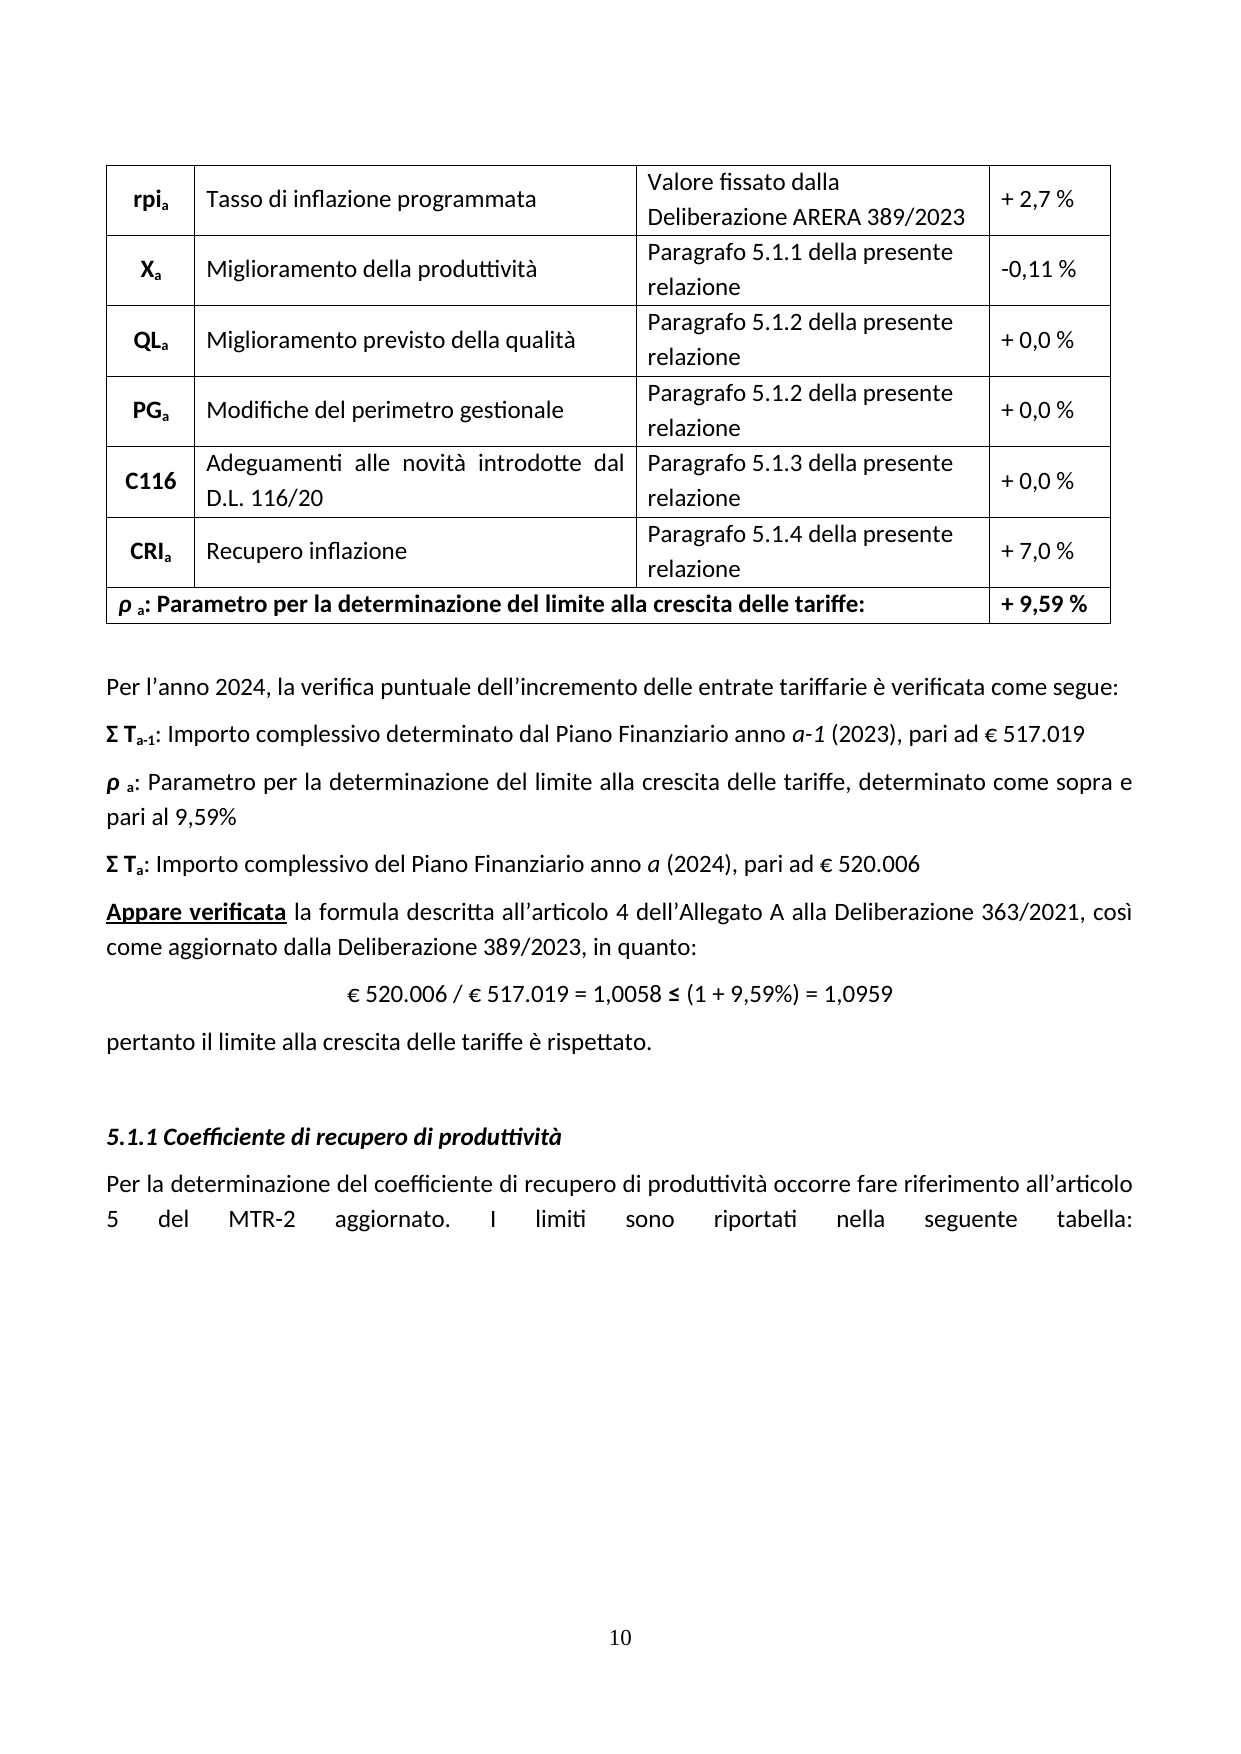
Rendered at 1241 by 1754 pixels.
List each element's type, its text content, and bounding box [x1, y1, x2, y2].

list Σ Ta-1: Importo complessivo determinato dal Piano Finanziario anno a-1 (2023), pari ad € 517.019 [106, 718, 1134, 749]
table_cell Xa [107, 236, 194, 305]
table_cell Recupero inflazione [195, 518, 636, 587]
list pertanto il limite alla crescita delle tariffe è rispettato. [106, 1026, 1134, 1057]
table_header rpia [107, 166, 194, 235]
table_cell + 9,59 % [990, 588, 1110, 622]
table_cell Paragrafo 5.1.2 della presente relazione [637, 377, 989, 446]
table_header Valore fissato dalla Deliberazione ARERA 389/2023 [637, 166, 989, 235]
table_cell PGa [107, 377, 194, 446]
table_cell Miglioramento della produttività [195, 236, 636, 305]
table_cell Paragrafo 5.1.3 della presente relazione [637, 447, 989, 517]
table_header + 2,7 % [990, 166, 1110, 235]
table_cell Paragrafo 5.1.4 della presente relazione [637, 518, 989, 587]
table_cell Paragrafo 5.1.1 della presente relazione [637, 236, 989, 305]
table_cell + 7,0 % [990, 518, 1110, 587]
table_cell + 0,0 % [990, 447, 1110, 517]
table_cell -0,11 % [990, 236, 1110, 305]
table_cell Modifiche del perimetro gestionale [195, 377, 636, 446]
table_cell QLa [107, 306, 194, 376]
table_cell + 0,0 % [990, 306, 1110, 376]
list € 520.006 / € 517.019 = 1,0058 ≤ (1 + 9,59%) = 1,0959 [106, 978, 1134, 1009]
table_cell Paragrafo 5.1.2 della presente relazione [637, 306, 989, 376]
text Per l’anno 2024, la verifica puntuale dell’incremento delle entrate tariffarie è verificata come segue: [106, 671, 1134, 702]
list Appare verificata la formula descritta all’articolo 4 dell’Allegato A alla Deliberazione 363/2021, così come aggiornato dalla Deliberazione 389/2023, in quanto: [106, 896, 1134, 962]
list Σ Ta: Importo complessivo del Piano Finanziario anno a (2024), pari ad € 520.006 [106, 848, 1134, 879]
subtitle 5.1.1 Coefficiente di recupero di produttività [106, 1121, 1134, 1152]
table_cell Miglioramento previsto della qualità [195, 306, 636, 376]
table_cell Adeguamenti alle novità introdotte dal D.L. 116/20 [195, 447, 636, 517]
list ρ a: Parametro per la determinazione del limite alla crescita delle tariffe, determinato come sopra e pari al 9,59% [106, 766, 1134, 832]
table_cell + 0,0 % [990, 377, 1110, 446]
table_cell CRIa [107, 518, 194, 587]
table_header Tasso di inflazione programmata [195, 166, 636, 235]
table_cell ρ a: Parametro per la determinazione del limite alla crescita delle tariffe: [107, 588, 989, 622]
table_cell C116 [107, 447, 194, 517]
